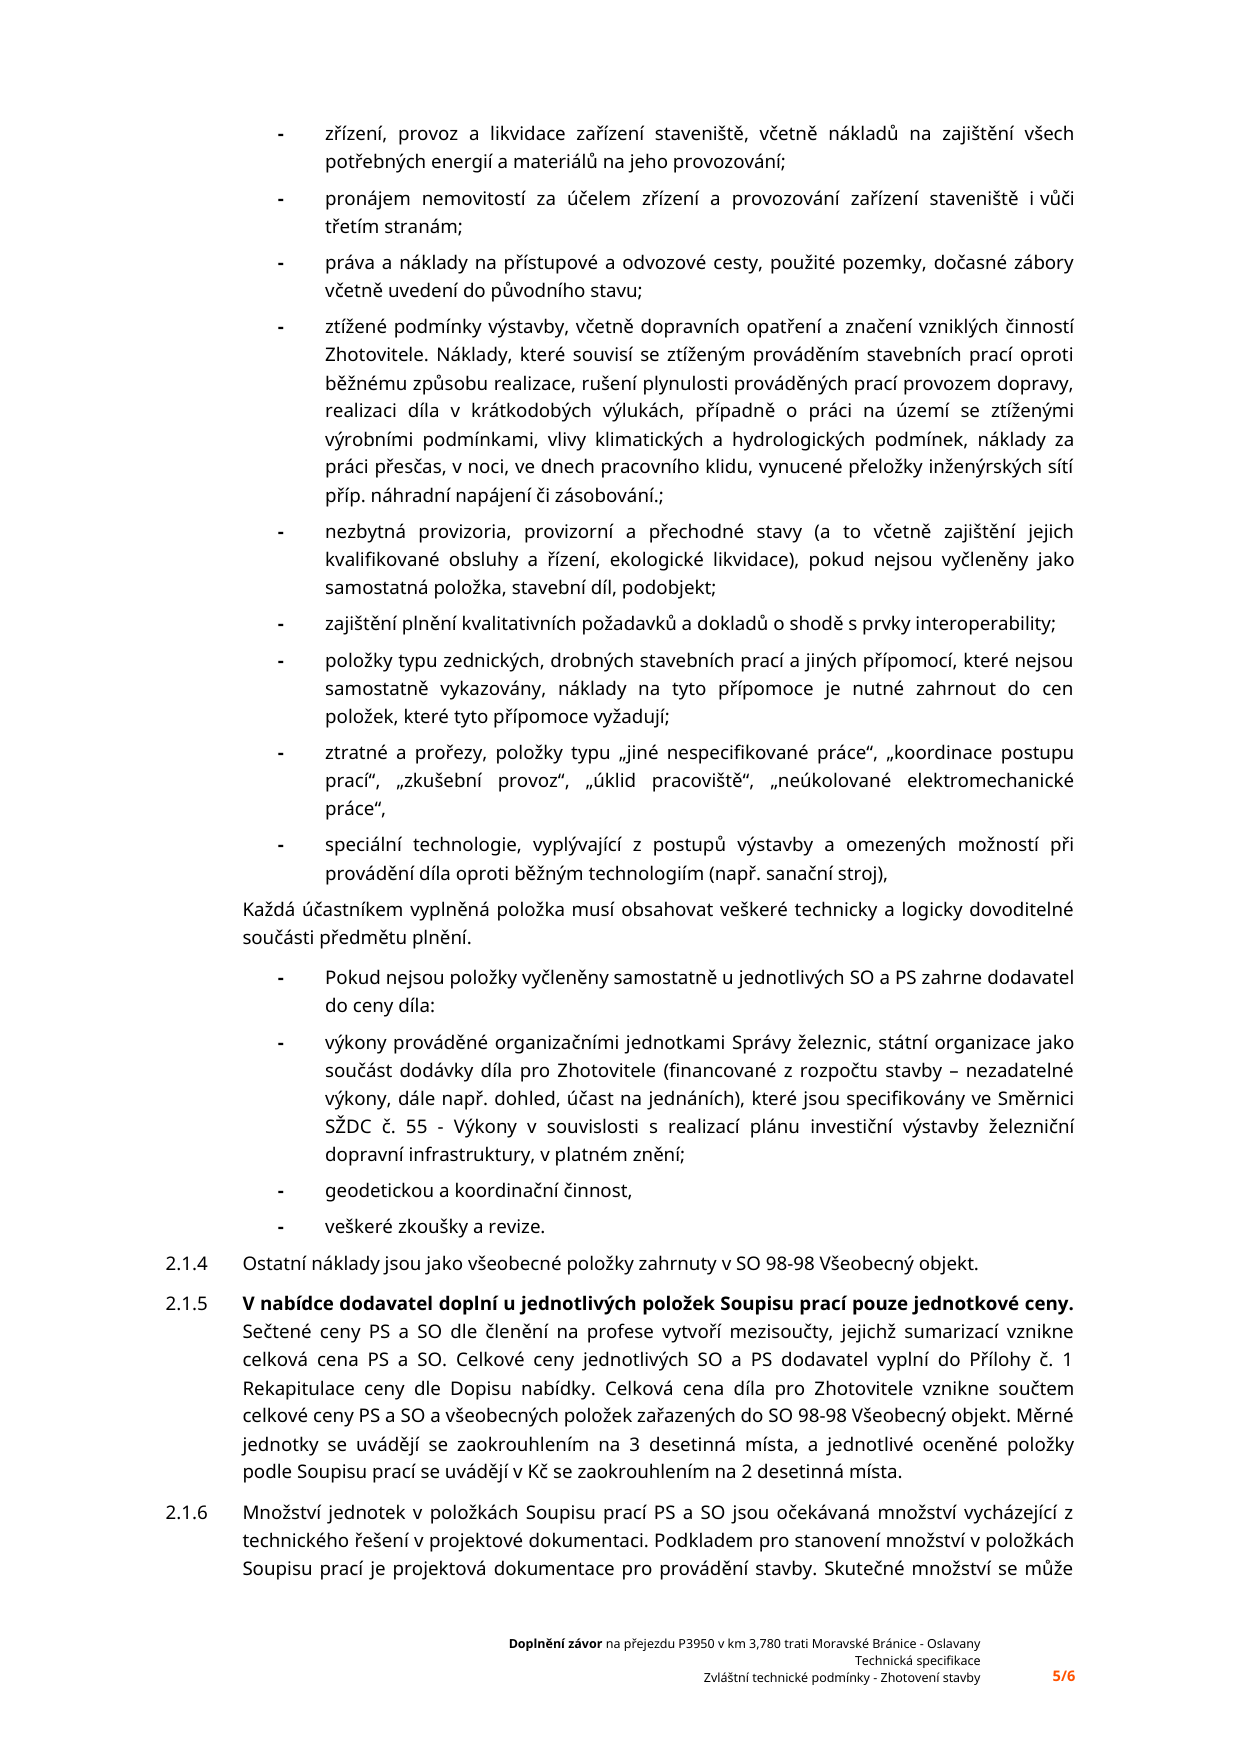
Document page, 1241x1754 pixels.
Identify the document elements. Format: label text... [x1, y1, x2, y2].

text výkony prováděné organizačními jednotkami Správy železnic, státní organizace jako součást dodávky díla pro Zhotovitele (financované z rozpočtu stavby – nezadatelné výkony, dále např. dohled, účast na jednáních), které jsou specifikovány ve Směrnici SŽDC č. 55 - Výkony v souvislosti s realizací plánu investiční výstavby železniční dopravní infrastruktury, v platném znění; [278, 1029, 1075, 1167]
text zajištění plnění kvalitativních požadavků a dokladů o shodě s prvky interoperability; [278, 611, 1075, 636]
text veškeré zkoušky a revize. [278, 1214, 1075, 1239]
text ztížené podmínky výstavby, včetně dopravních opatření a značení vzniklých činností Zhotovitele. Náklady, které souvisí se ztíženým prováděním stavebních prací oproti běžnému způsobu realizace, rušení plynulosti prováděných prací provozem dopravy, realizaci díla v krátkodobých výlukách, případně o práci na území se ztíženými výrobními podmínkami, vlivy klimatických a hydrologických podmínek, náklady za práci přesčas, v noci, ve dnech pracovního klidu, vynucené přeložky inženýrských sítí příp. náhradní napájení či zásobování.; [278, 314, 1075, 507]
text pronájem nemovitostí za účelem zřízení a provozování zařízení staveniště i vůči třetím stranám; [278, 185, 1075, 238]
text Pokud nejsou položky vyčleněny samostatně u jednotlivých SO a PS zahrne dodavatel do ceny díla: [278, 965, 1075, 1018]
text zřízení, provoz a likvidace zařízení staveniště, včetně nákladů na zajištění všech potřebných energií a materiálů na jeho provozování; [278, 121, 1075, 174]
text Ostatní náklady jsou jako všeobecné položky zahrnuty v SO 98-98 Všeobecný objekt. [165, 1250, 1075, 1276]
text speciální technologie, vyplývající z postupů výstavby a omezených možností při provádění díla oproti běžným technologiím (např. sanační stroj), [278, 832, 1075, 885]
text geodetickou a koordinační činnost, [278, 1177, 1075, 1203]
text položky typu zednických, drobných stavebních prací a jiných přípomocí, které nejsou samostatně vykazovány, náklady na tyto přípomoce je nutné zahrnout do cen položek, které tyto přípomoce vyžadují; [278, 647, 1075, 728]
text práva a náklady na přístupové a odvozové cesty, použité pozemky, dočasné zábory včetně uvedení do původního stavu; [278, 249, 1075, 303]
text nezbytná provizoria, provizorní a přechodné stavy (a to včetně zajištění jejich kvalifikované obsluhy a řízení, ekologické likvidace), pokud nejsou vyčleněny jako samostatná položka, stavební díl, podobjekt; [278, 518, 1075, 600]
text Každá účastníkem vyplněná položka musí obsahovat veškeré technicky a logicky dovoditelné součásti předmětu plnění. [242, 896, 1075, 950]
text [165, 1499, 1075, 1581]
text V nabídce dodavatel doplní u jednotlivých položek Soupisu prací pouze jednotkové ceny. Sečtené ceny PS a SO dle členění na profese vytvoří mezisoučty, jejichž sumarizací vznikne celková cena PS a SO. Celkové ceny jednotlivých SO a PS dodavatel vyplní do Přílohy č. 1 Rekapitulace ceny dle Dopisu nabídky. Celková cena díla pro Zhotovitele vznikne součtem celkové ceny PS a SO a všeobecných položek zařazených do SO 98-98 Všeobecný objekt. Měrné jednotky se uvádějí se zaokrouhlením na 3 desetinná místa, a jednotlivé oceněné položky podle Soupisu prací se uvádějí v Kč se zaokrouhlením na 2 desetinná místa. [165, 1291, 1075, 1484]
text ztratné a prořezy, položky typu „jiné nespecifikované práce“, „koordinace postupu prací“, „zkušební provoz“, „úklid pracoviště“, „neúkolované elektromechanické práce“, [278, 739, 1075, 821]
